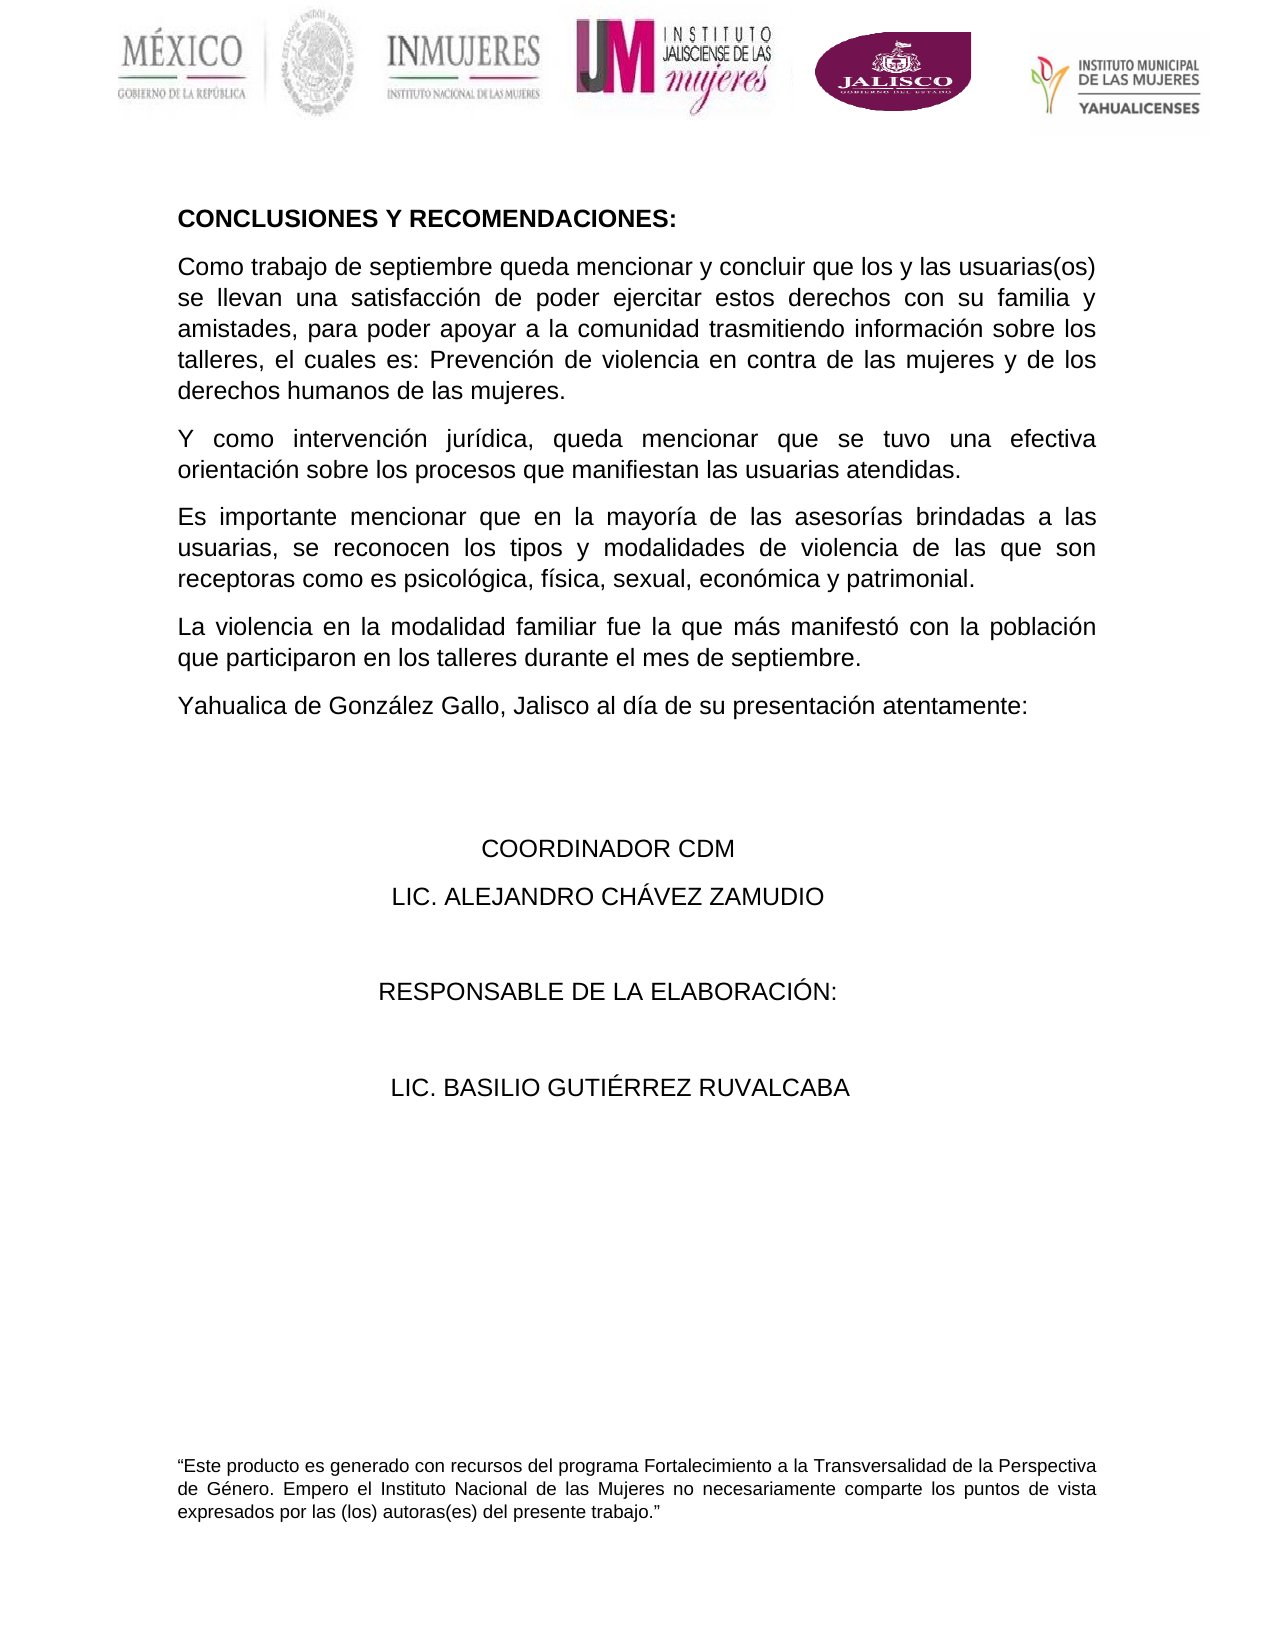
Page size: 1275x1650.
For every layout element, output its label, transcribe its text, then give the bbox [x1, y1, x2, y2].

text Es importante mencionar que en la mayoría de las asesorías brindadas a las usuarias, se reconocen los tipos y modalidades de violencia de las que son receptoras como es psicológica, física, sexual, económica y patrimonial. [177, 502, 1098, 593]
text Yahualica de González Gallo, Jalisco al día de su presentación atentamente: [177, 691, 1098, 720]
text RESPONSABLE DE LA ELABORACIÓN: [118, 977, 1098, 1006]
text La violencia en la modalidad familiar fue la que más manifestó con la población que participaron en los talleres durante el mes de septiembre. [177, 612, 1098, 672]
text CONCLUSIONES Y RECOMENDACIONES: [177, 204, 1098, 233]
picture [815, 32, 972, 111]
picture [118, 0, 794, 120]
text LIC. BASILIO GUTIÉRREZ RUVALCABA [118, 1073, 1122, 1101]
picture [1029, 32, 1211, 135]
text LIC. ALEJANDRO CHÁVEZ ZAMUDIO [118, 882, 1098, 911]
text Como trabajo de septiembre queda mencionar y concluir que los y las usuarias(os) se llevan una satisfacción de poder ejercitar estos derechos con su familia y amistades, para poder apoyar a la comunidad trasmitiendo información sobre los talleres, el cuales es: Prevención de violencia en contra de las mujeres y de los derechos humanos de las mujeres. [177, 252, 1098, 405]
text Y como intervención jurídica, queda mencionar que se tuvo una efectiva orientación sobre los procesos que manifiestan las usuarias atendidas. [177, 424, 1098, 483]
text COORDINADOR CDM [118, 834, 1098, 863]
